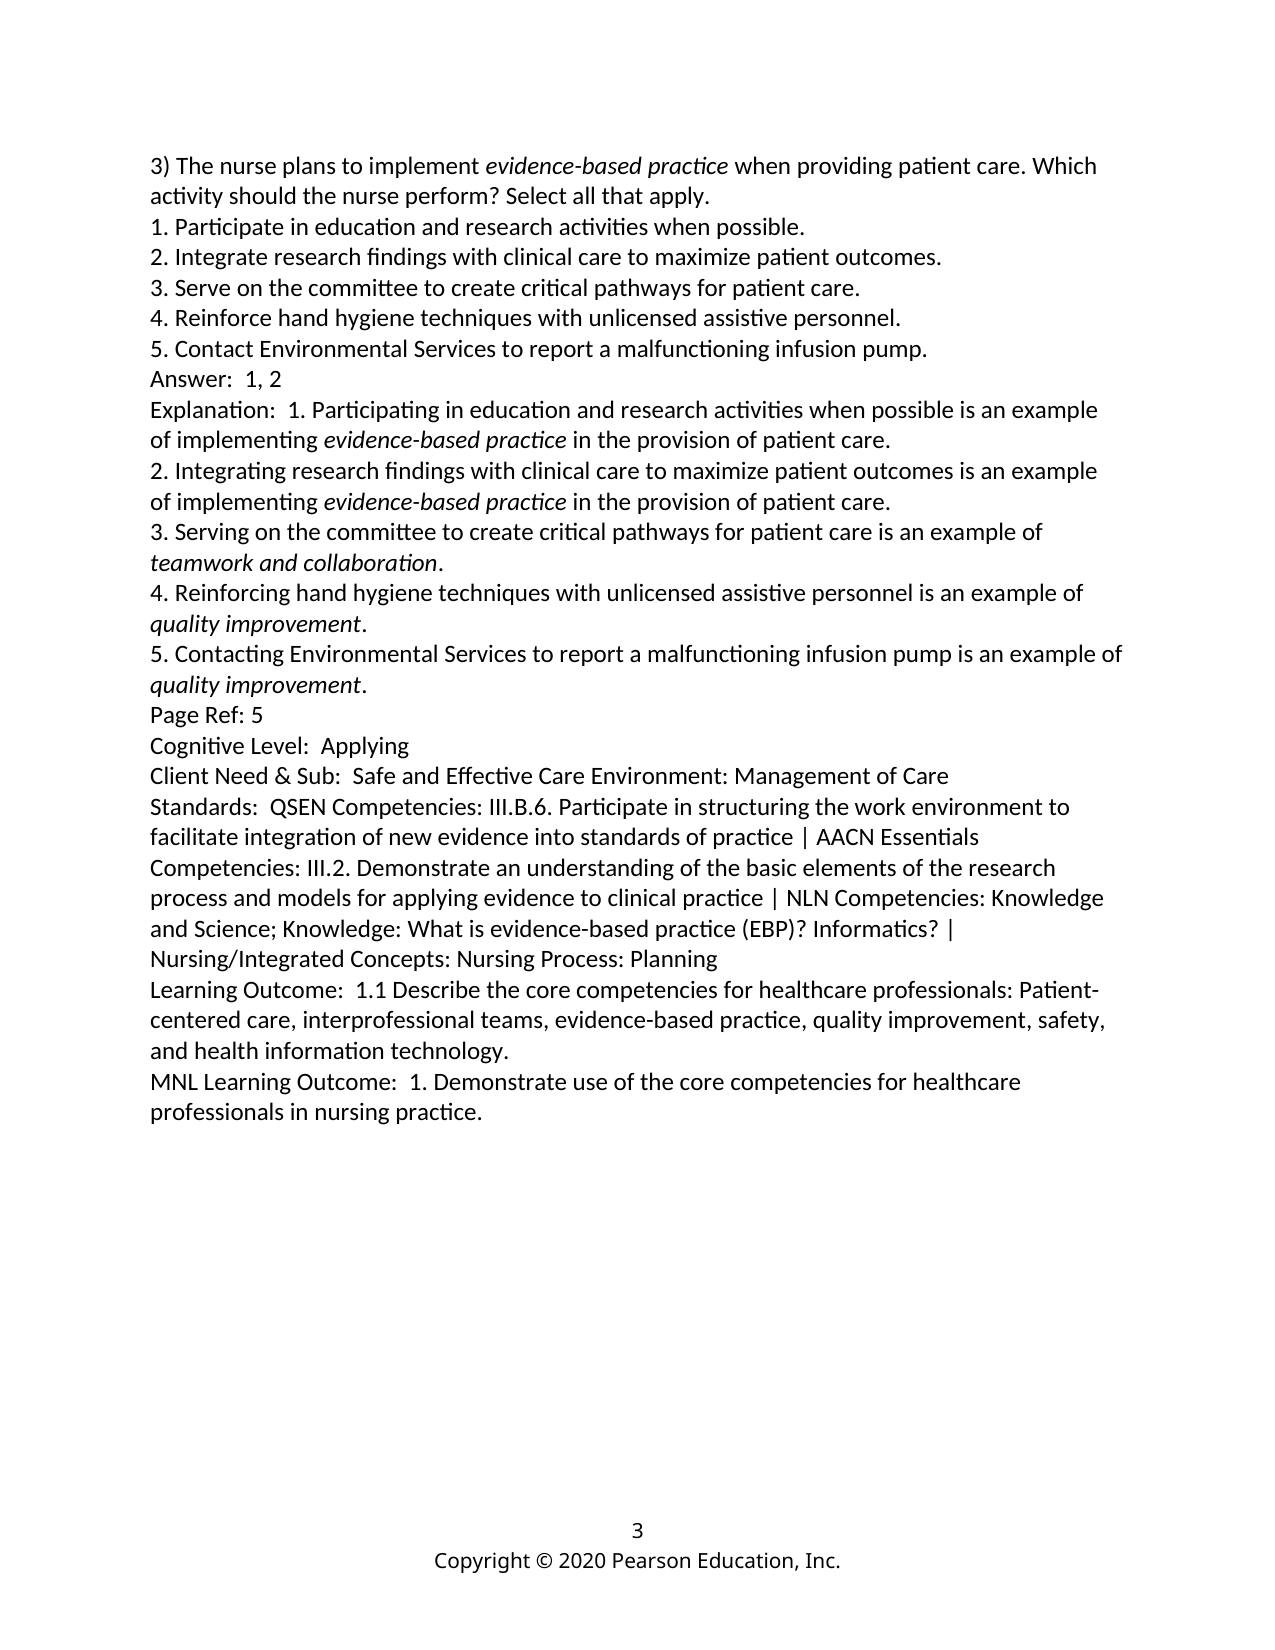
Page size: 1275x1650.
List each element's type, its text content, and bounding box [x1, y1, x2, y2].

text Page Ref: 5 [150, 699, 1125, 730]
text 3. Serving on the committee to create critical pathways for patient care is an example of teamwork and collaboration. [150, 516, 1125, 577]
text Client Need & Sub: Safe and Effective Care Environment: Management of Care [150, 760, 1125, 791]
text Answer: 1, 2 [150, 364, 1125, 394]
text Learning Outcome: 1.1 Describe the core competencies for healthcare professionals: Patient-centered care, interprofessional teams, evidence-based practice, quality improvement, safety, and health information technology. [150, 974, 1125, 1066]
text 4. Reinforcing hand hygiene techniques with unlicensed assistive personnel is an example of quality improvement. [150, 577, 1125, 638]
text Cognitive Level: Applying [150, 730, 1125, 760]
text 2. Integrate research findings with clinical care to maximize patient outcomes. [150, 242, 1125, 272]
text MNL Learning Outcome: 1. Demonstrate use of the core competencies for healthcare professionals in nursing practice. [150, 1066, 1125, 1127]
subtitle 3) The nurse plans to implement evidence-based practice when providing patient care. Which activity should the nurse perform? Select all that apply. [150, 150, 1125, 211]
text 3. Serve on the committee to create critical pathways for patient care. [150, 272, 1125, 303]
text 1. Participate in education and research activities when possible. [150, 211, 1125, 242]
text Standards: QSEN Competencies: III.B.6. Participate in structuring the work environment to facilitate integration of new evidence into standards of practice | AACN Essentials Competencies: III.2. Demonstrate an understanding of the basic elements of the research process and models for applying evidence to clinical practice | NLN Competencies: Knowledge and Science; Knowledge: What is evidence-based practice (EBP)? Informatics? | Nursing/Integrated Concepts: Nursing Process: Planning [150, 791, 1125, 974]
text 5. Contacting Environmental Services to report a malfunctioning infusion pump is an example of quality improvement. [150, 638, 1125, 699]
text 2. Integrating research findings with clinical care to maximize patient outcomes is an example of implementing evidence-based practice in the provision of patient care. [150, 455, 1125, 516]
text 4. Reinforce hand hygiene techniques with unlicensed assistive personnel. [150, 303, 1125, 333]
text 5. Contact Environmental Services to report a malfunctioning infusion pump. [150, 333, 1125, 364]
text Explanation: 1. Participating in education and research activities when possible is an example of implementing evidence-based practice in the provision of patient care. [150, 394, 1125, 455]
